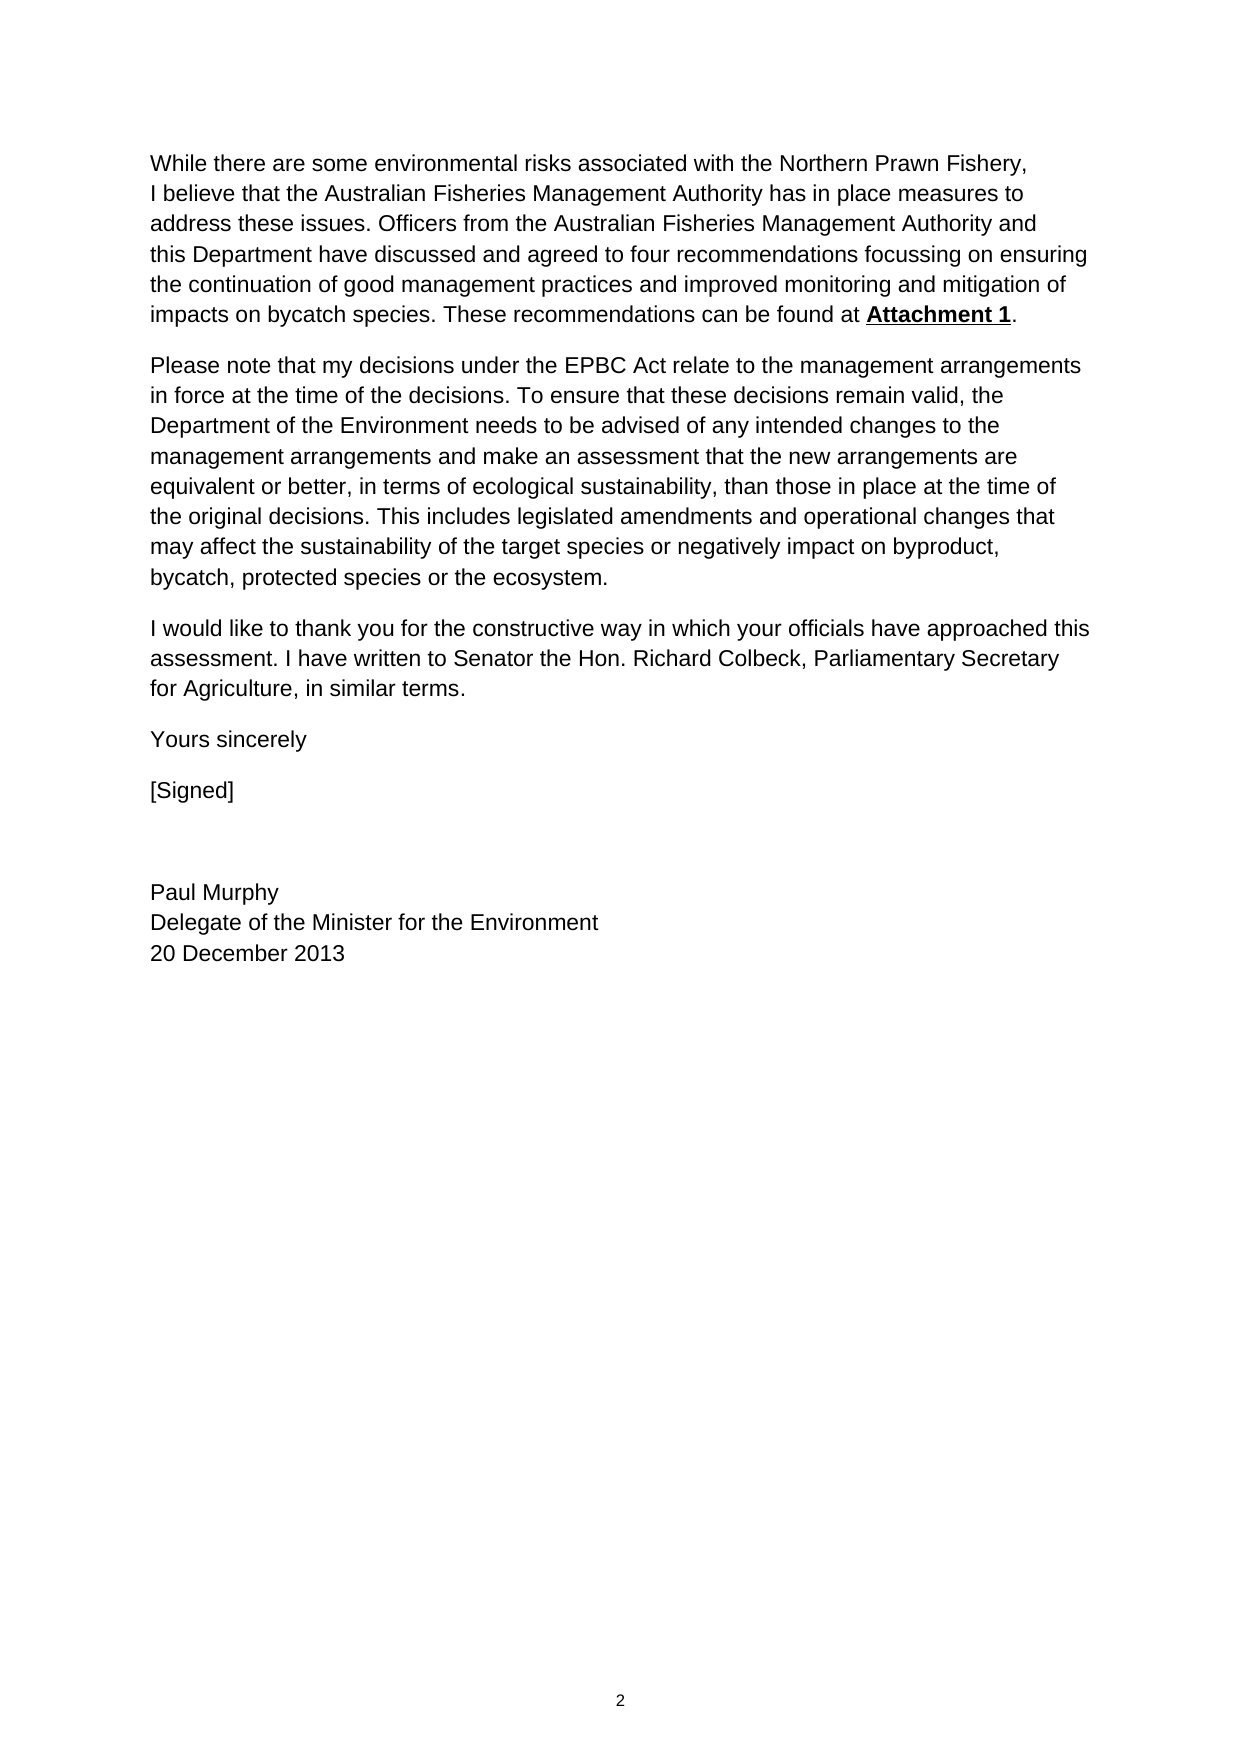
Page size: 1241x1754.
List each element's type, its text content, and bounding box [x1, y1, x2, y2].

text Paul Murphy Delegate of the Minister for the Environment 20 December 2013 [150, 879, 1090, 966]
text [Signed] [150, 777, 1090, 803]
text I would like to thank you for the constructive way in which your officials have approached this assessment. I have written to Senator the Hon. Richard Colbeck, Parliamentary Secretary for Agriculture, in similar terms. [150, 614, 1090, 701]
text While there are some environmental risks associated with the Northern Prawn Fishery, I believe that the Australian Fisheries Management Authority has in place measures to address these issues. Officers from the Australian Fisheries Management Authority and this Department have discussed and agreed to four recommendations focussing on ensuring the continuation of good management practices and improved monitoring and mitigation of impacts on bycatch species. These recommendations can be found at Attachment 1. [150, 150, 1090, 327]
text Yours sincerely [150, 726, 1090, 752]
text Please note that my decisions under the EPBC Act relate to the management arrangements in force at the time of the decisions. To ensure that these decisions remain valid, the Department of the Environment needs to be advised of any intended changes to the management arrangements and make an assessment that the new arrangements are equivalent or better, in terms of ecological sustainability, than those in place at the time of the original decisions. This includes legislated amendments and operational changes that may affect the sustainability of the target species or negatively impact on byproduct, bycatch, protected species or the ecosystem. [150, 352, 1090, 590]
